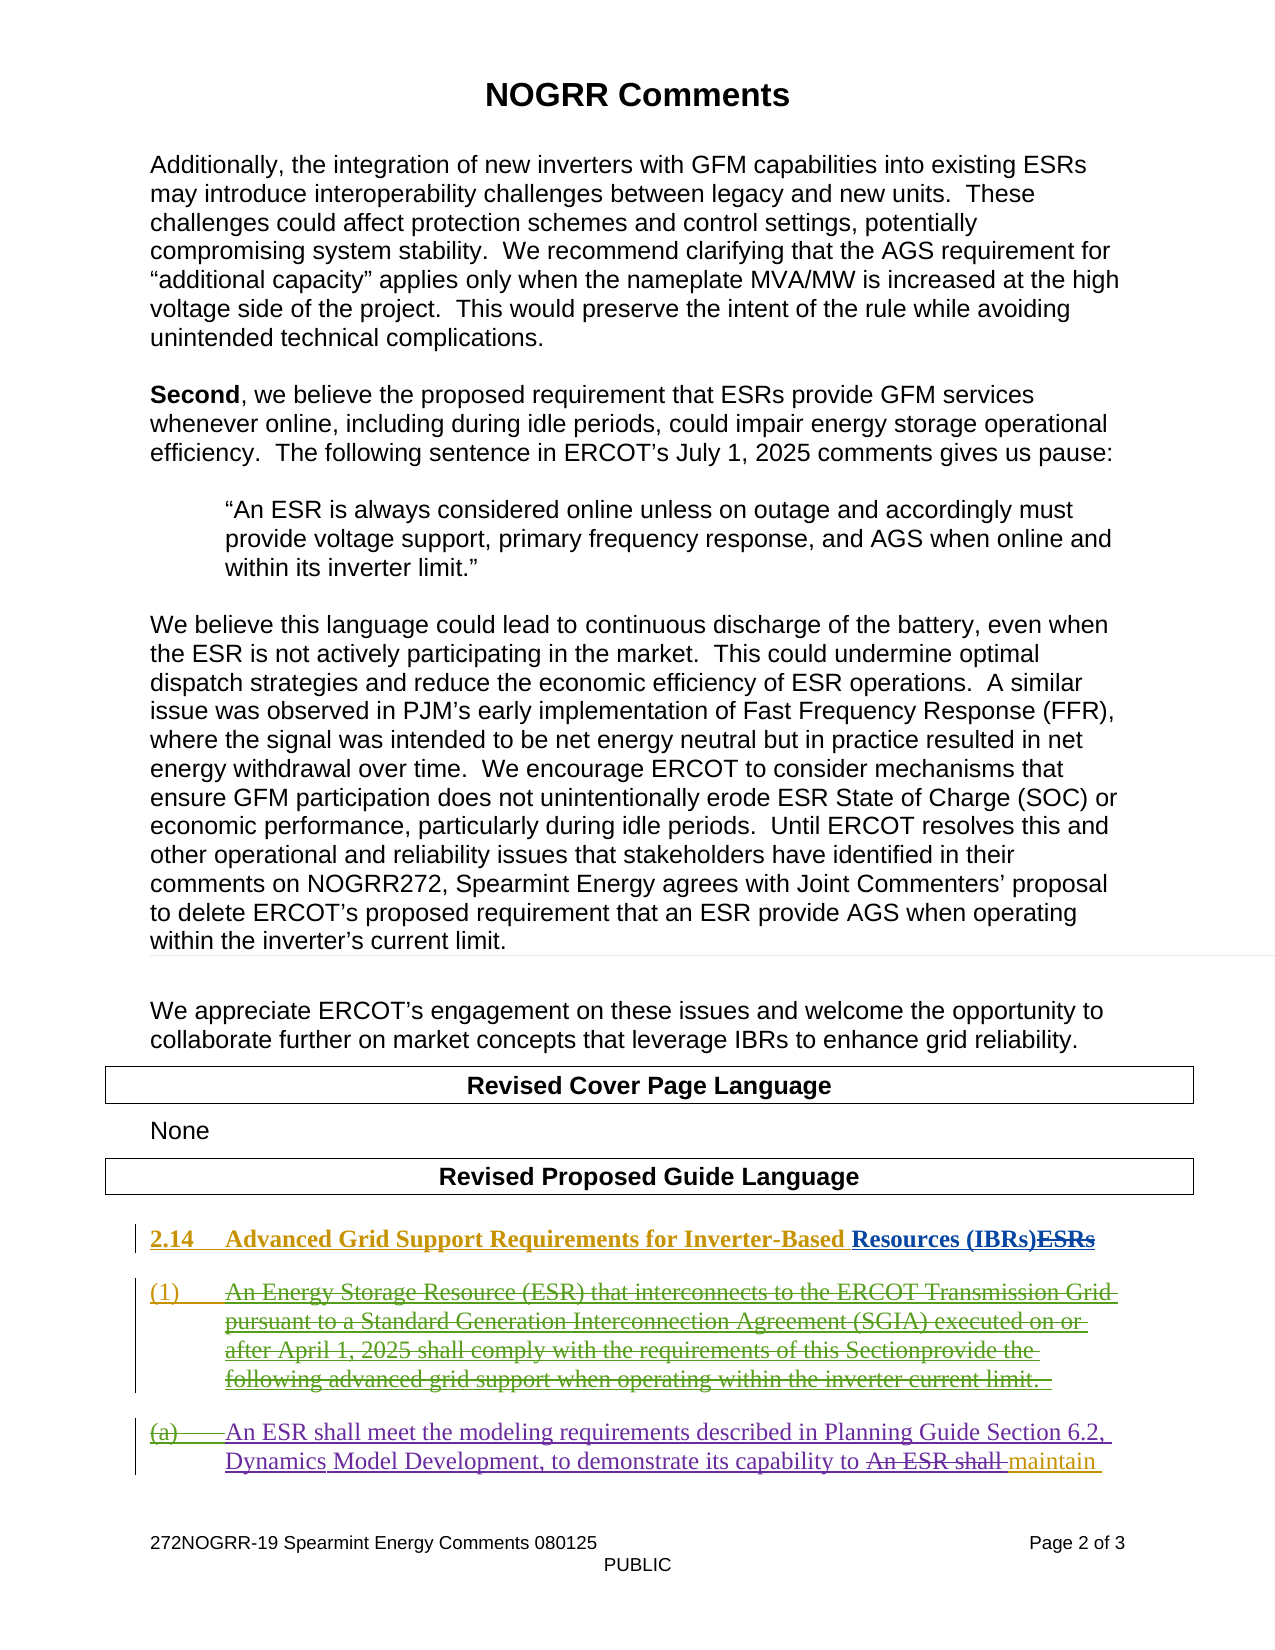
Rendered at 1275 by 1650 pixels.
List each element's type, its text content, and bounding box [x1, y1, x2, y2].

text Additionally, the integration of new inverters with GFM capabilities into existing ESRs may introduce interoperability challenges between legacy and new units. These challenges could affect protection schemes and control settings, potentially compromising system stability. We recommend clarifying that the AGS requirement for “additional capacity” applies only when the nameplate MVA/MW is increased at the high voltage side of the project. This would preserve the intent of the rule while avoiding unintended technical complications. [150, 150, 1125, 351]
table_header Revised Proposed Guide Language [106, 1159, 1193, 1194]
table_header Revised Cover Page Language [106, 1067, 1193, 1103]
text None [150, 1116, 1125, 1145]
text Second, we believe the proposed requirement that ESRs provide GFM services whenever online, including during idle periods, could impair energy storage operational efficiency. The following sentence in ERCOT’s July 1, 2025 comments gives us pause: [150, 380, 1125, 466]
text We believe this language could lead to continuous discharge of the battery, even when the ESR is not actively participating in the market. This could undermine optimal dispatch strategies and reduce the economic efficiency of ESR operations. A similar issue was observed in PJM’s early implementation of Fast Frequency Response (FFR), where the signal was intended to be net energy neutral but in practice resulted in net energy withdrawal over time. We encourage ERCOT to consider mechanisms that ensure GFM participation does not unintentionally erode ESR State of Charge (SOC) or economic performance, particularly during idle periods. Until ERCOT resolves this and other operational and reliability issues that stakeholders have identified in their comments on NOGRR272, Spearmint Energy agrees with Joint Commenters’ proposal to delete ERCOT’s proposed requirement that an ESR provide AGS when operating within the inverter’s current limit. [150, 610, 1125, 955]
text We appreciate ERCOT’s engagement on these issues and welcome the opportunity to collaborate further on market concepts that leverage IBRs to enhance grid reliability. [150, 996, 1125, 1054]
text “An ESR is always considered online unless on outage and accordingly must provide voltage support, primary frequency response, and AGS when online and within its inverter limit.” [225, 495, 1125, 581]
